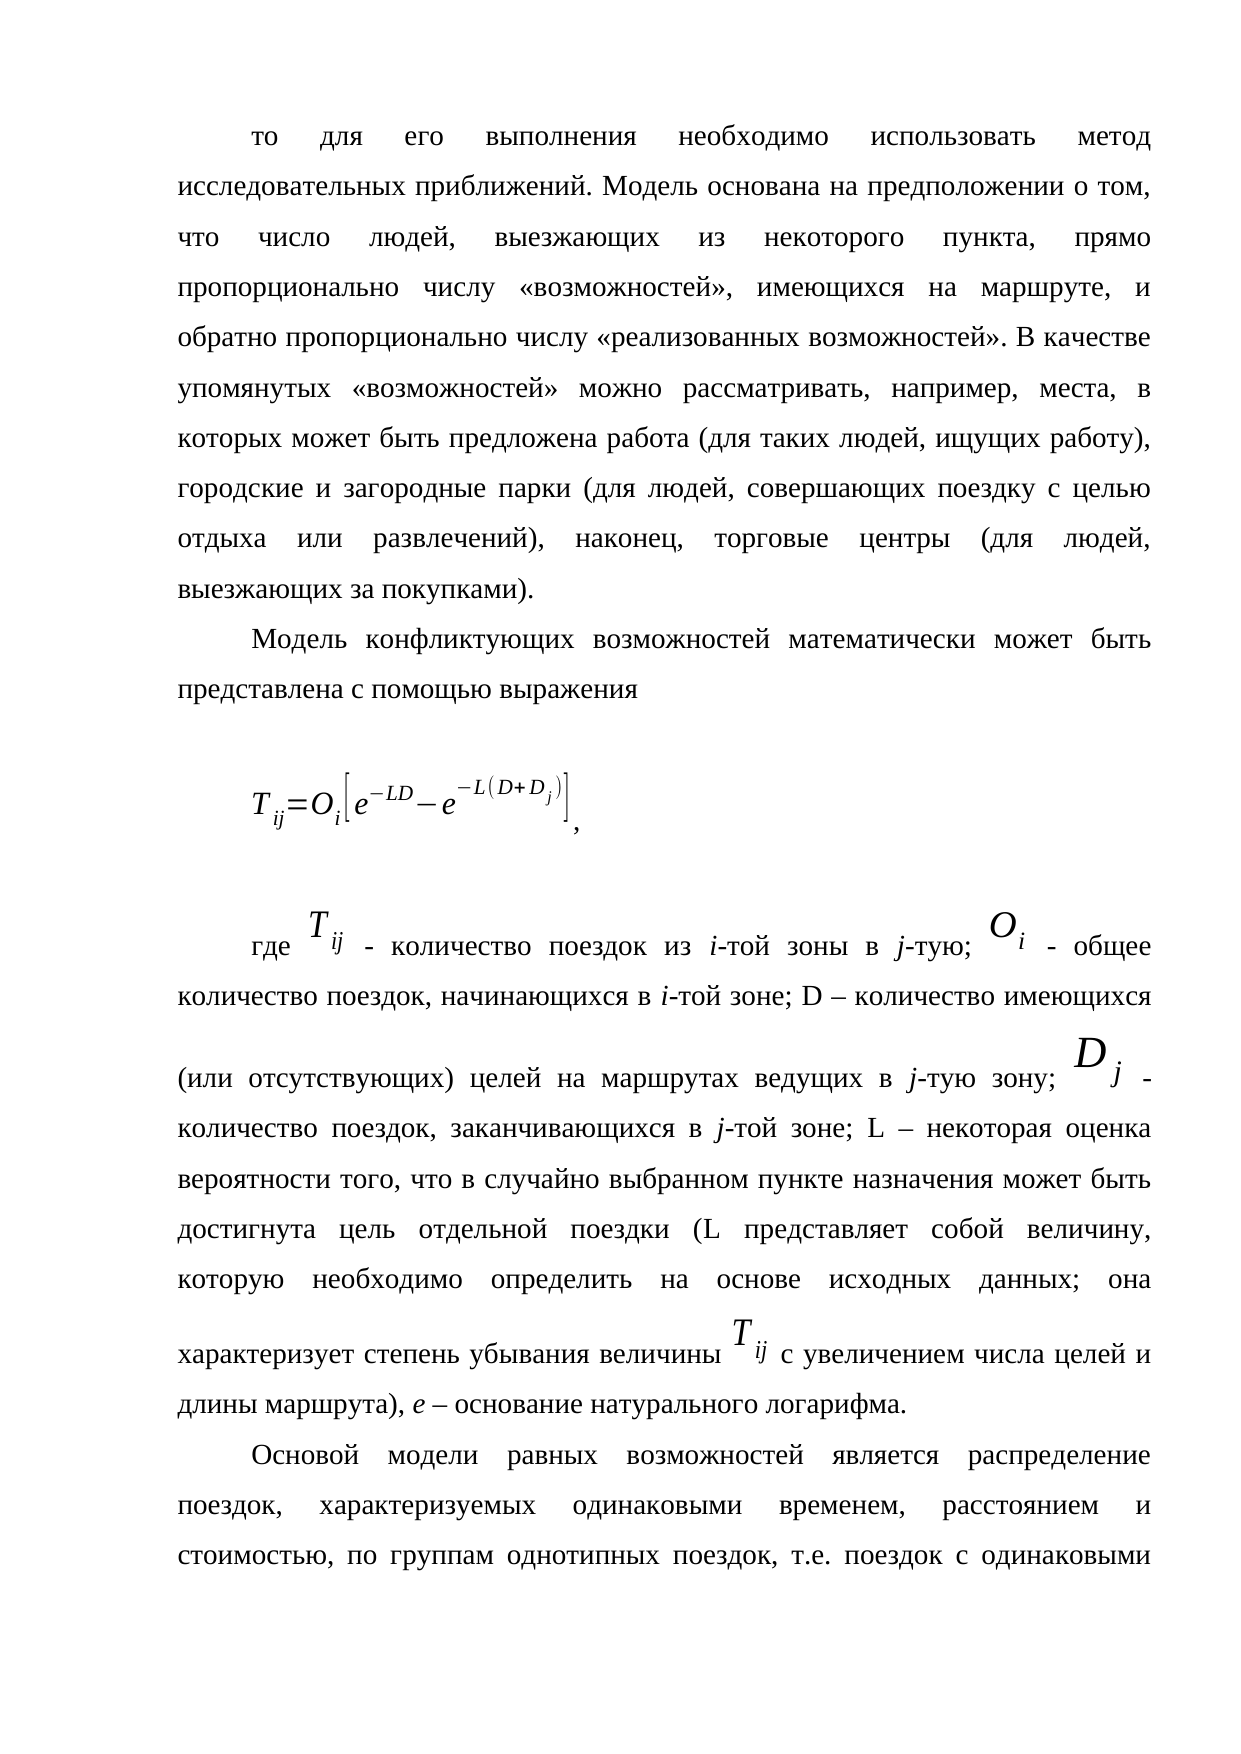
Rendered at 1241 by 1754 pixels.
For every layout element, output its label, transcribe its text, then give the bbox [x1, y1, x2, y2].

text где - количество поездок из i-той зоны в j-тую; - общее количество поездок, начинающихся в i-той зоне; D – количество имеющихся (или отсутствующих) целей на маршрутах ведущих в j-тую зону; - количество поездок, заканчивающихся в j-той зоне; L – некоторая оценка вероятности того, что в случайно выбранном пункте назначения может быть достигнута цель отдельной поездки (L представляет собой величину, которую необходимо определить на основе исходных данных; она характеризует степень убывания величины с увеличением числа целей и длины маршрута), е – основание натурального логарифма. [177, 903, 1152, 1420]
text Модель конфликтующих возможностей математически может быть представлена с помощью выражения [177, 621, 1152, 705]
text , [177, 772, 1152, 836]
text то для его выполнения необходимо использовать метод исследовательных приближений. Модель основана на предположении о том, что число людей, выезжающих из некоторого пункта, прямо пропорционально числу «возможностей», имеющихся на маршруте, и обратно пропорционально числу «реализованных возможностей». В качестве упомянутых «возможностей» можно рассматривать, например, места, в которых может быть предложена работа (для таких людей, ищущих работу), городские и загородные парки (для людей, совершающих поездку с целью отдыха или развлечений), наконец, торговые центры (для людей, выезжающих за покупками). [177, 118, 1152, 604]
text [177, 1437, 1152, 1571]
